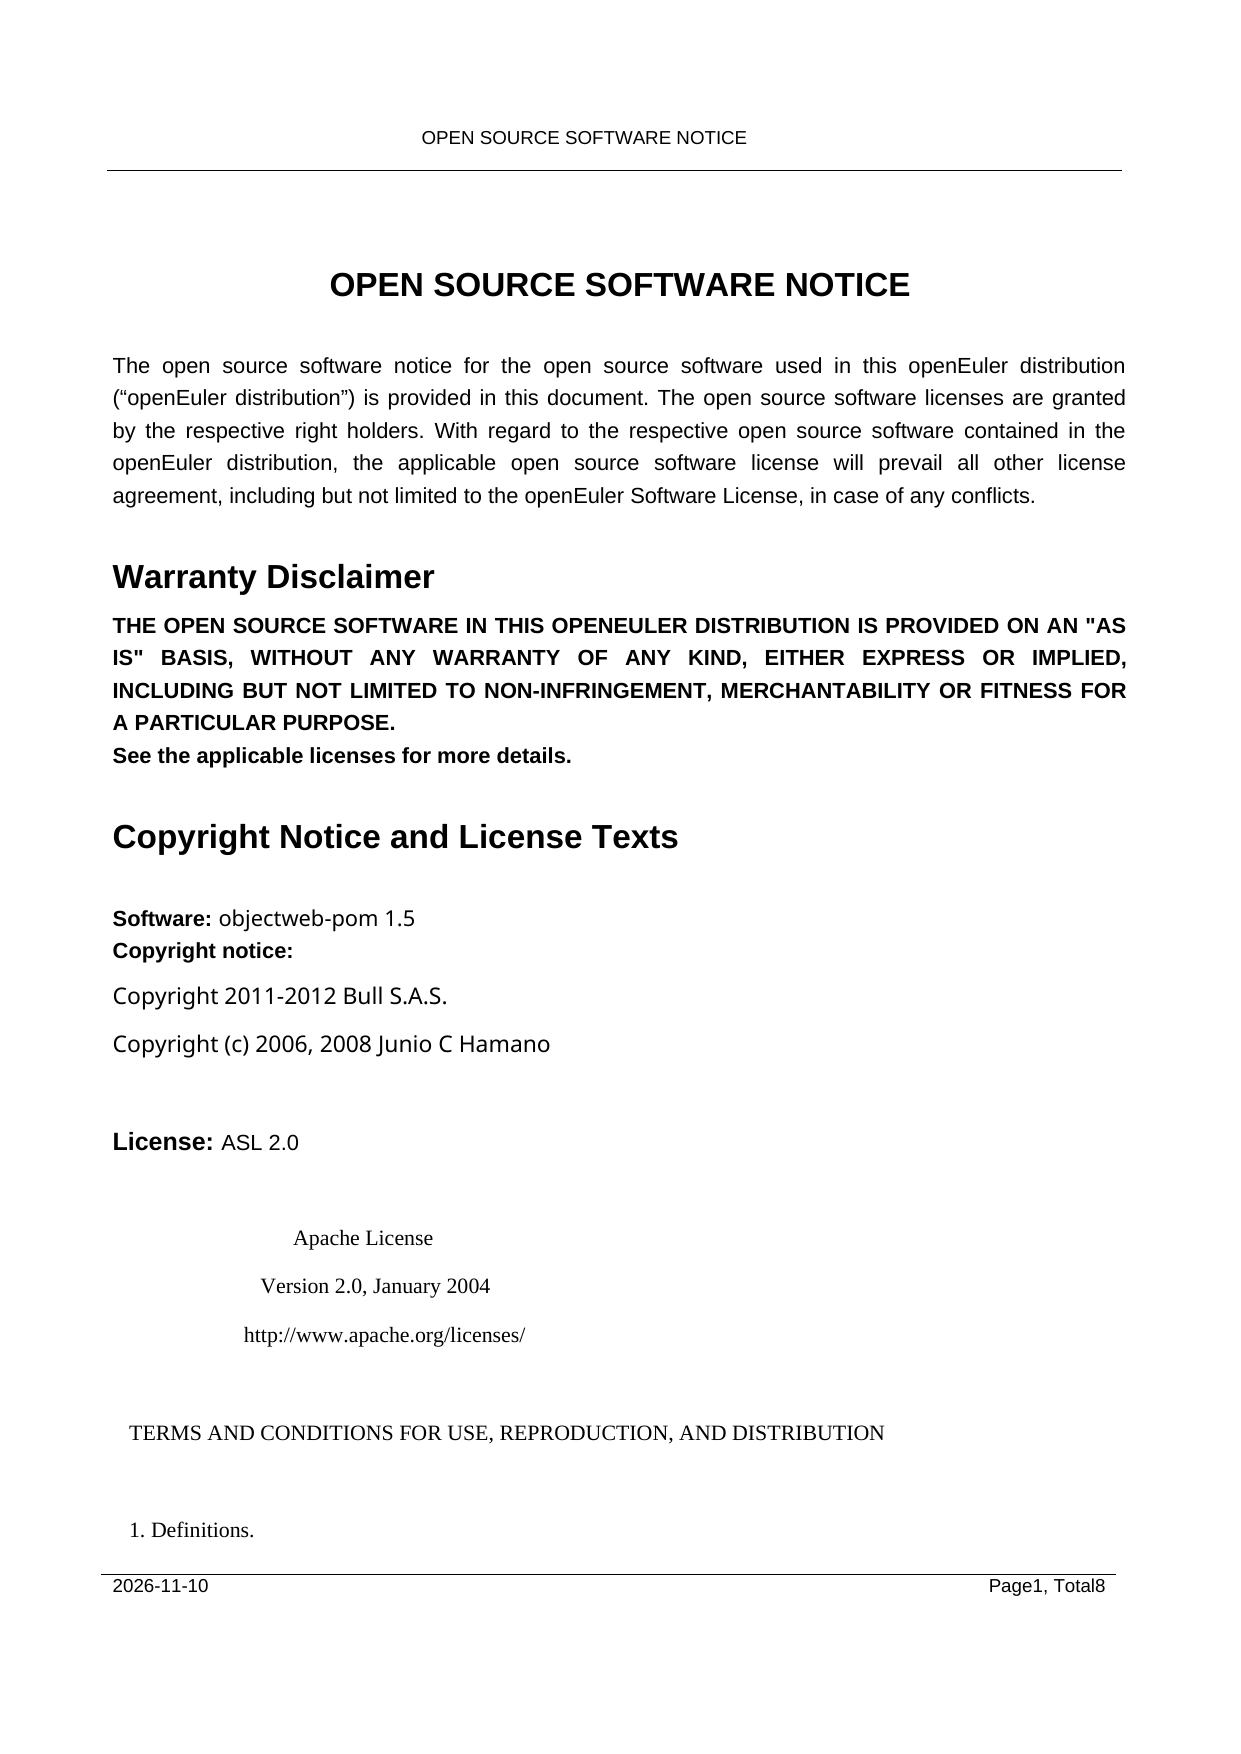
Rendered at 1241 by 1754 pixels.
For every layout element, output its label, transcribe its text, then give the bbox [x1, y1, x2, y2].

text Copyright Notice and License Texts [112, 804, 1128, 869]
text OPEN SOURCE SOFTWARE NOTICE [112, 251, 1128, 316]
text Software: objectweb-pom 1.5 [112, 901, 1128, 934]
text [112, 1172, 1128, 1546]
text The open source software notice for the open source software used in this openEuler distribution (“openEuler distribution”) is provided in this document. The open source software licenses are granted by the respective right holders. With regard to the respective open source software contained in the openEuler distribution, the applicable open source software license will prevail all other license agreement, including but not limited to the openEuler Software License, in case of any conflicts. [112, 349, 1128, 511]
text License: ASL 2.0 [112, 1125, 1128, 1158]
text Copyright notice: [112, 934, 1128, 966]
text Warranty Disclaimer [112, 544, 1128, 609]
text Copyright 2011-2012 Bull S.A.S. Copyright (c) 2006, 2008 Junio C Hamano [112, 979, 1128, 1109]
text THE OPEN SOURCE SOFTWARE IN THIS OPENEULER DISTRIBUTION IS PROVIDED ON AN "AS IS" BASIS, WITHOUT ANY WARRANTY OF ANY KIND, EITHER EXPRESS OR IMPLIED, INCLUDING BUT NOT LIMITED TO NON-INFRINGEMENT, MERCHANTABILITY OR FITNESS FOR A PARTICULAR PURPOSE. See the applicable licenses for more details. [112, 609, 1128, 771]
